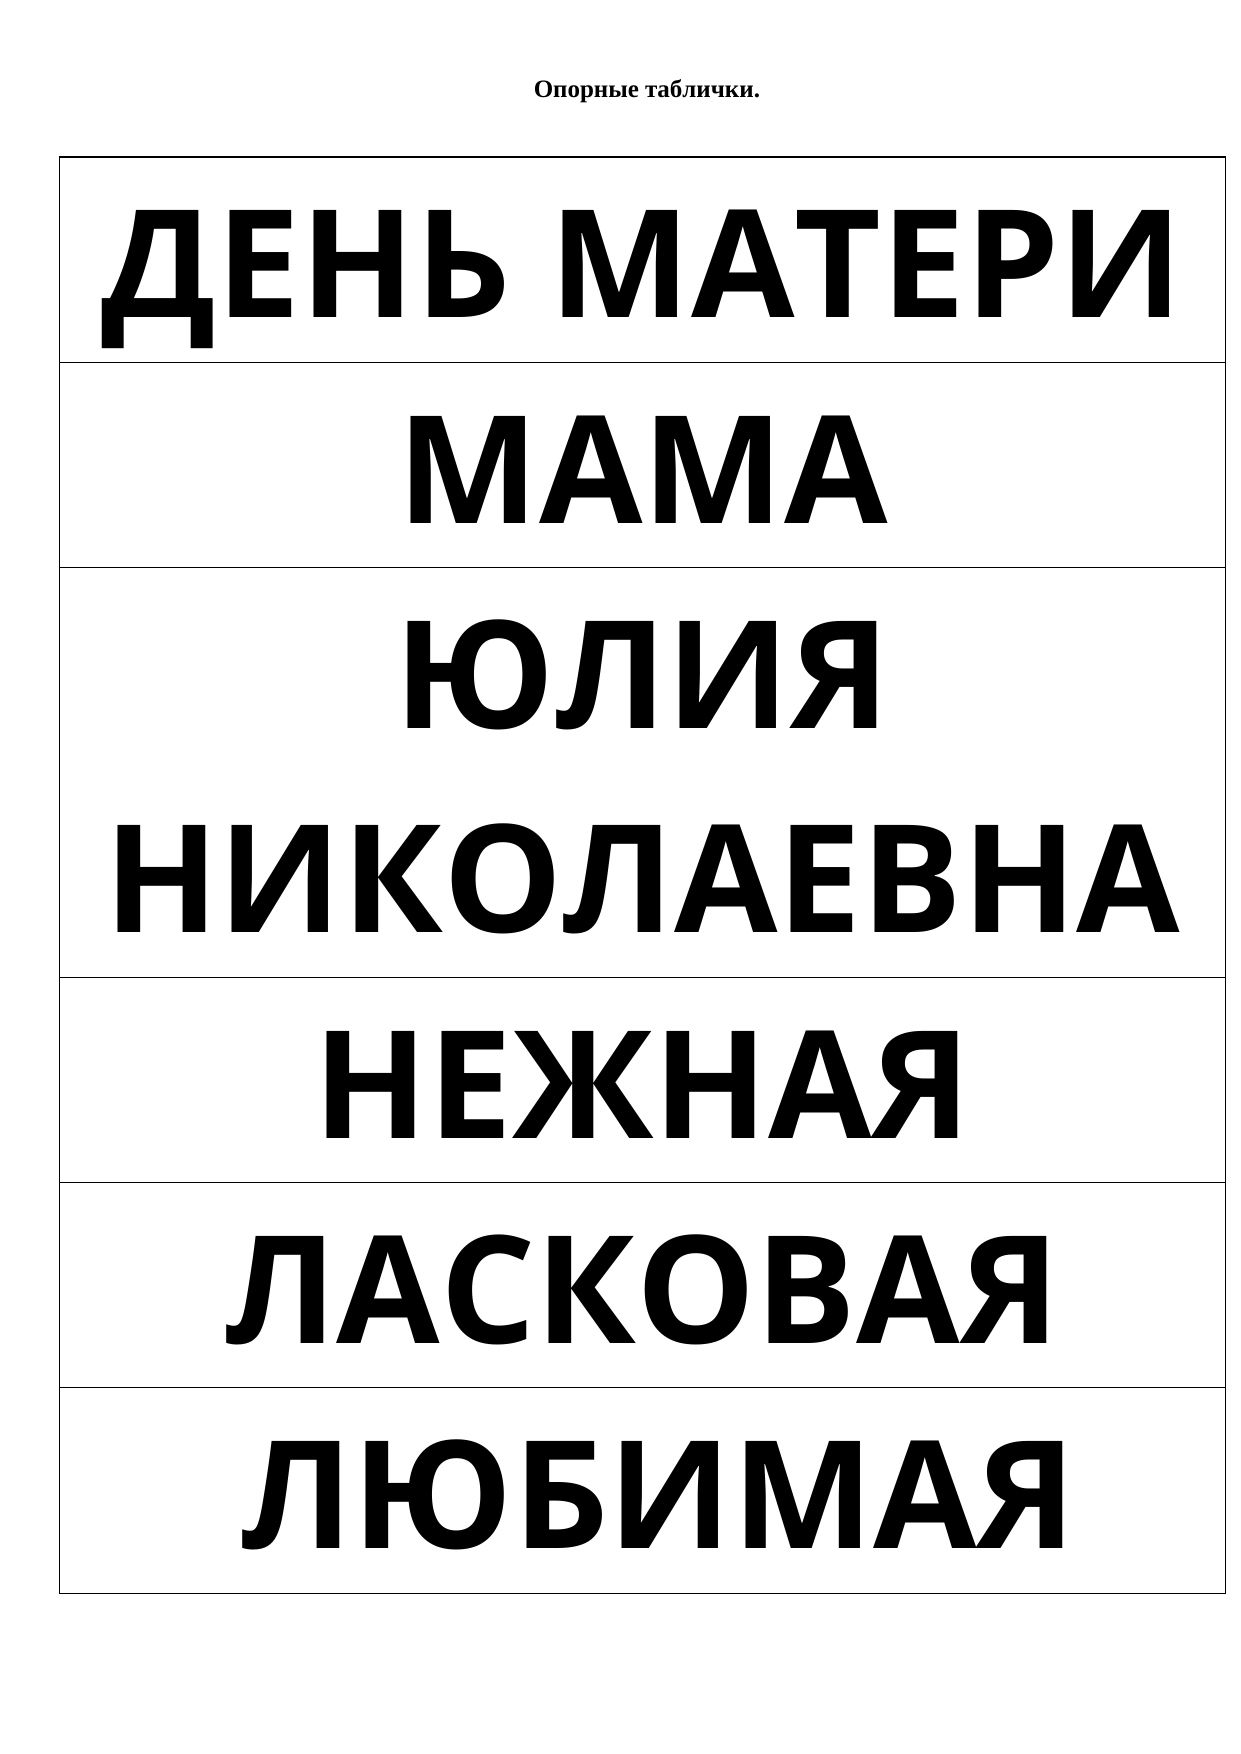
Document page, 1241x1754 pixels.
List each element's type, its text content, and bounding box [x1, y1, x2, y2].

table_cell НЕЖНАЯ [60, 978, 1225, 1182]
text Опорные таблички. [177, 74, 1107, 103]
table_cell ЮЛИЯ НИКОЛАЕВНА [60, 568, 1225, 977]
table_cell МАМА [60, 363, 1225, 567]
table_header ДЕНЬ МАТЕРИ [60, 158, 1225, 362]
table_cell ЛЮБИМАЯ [60, 1388, 1225, 1593]
table_cell ЛАСКОВАЯ [60, 1183, 1225, 1387]
